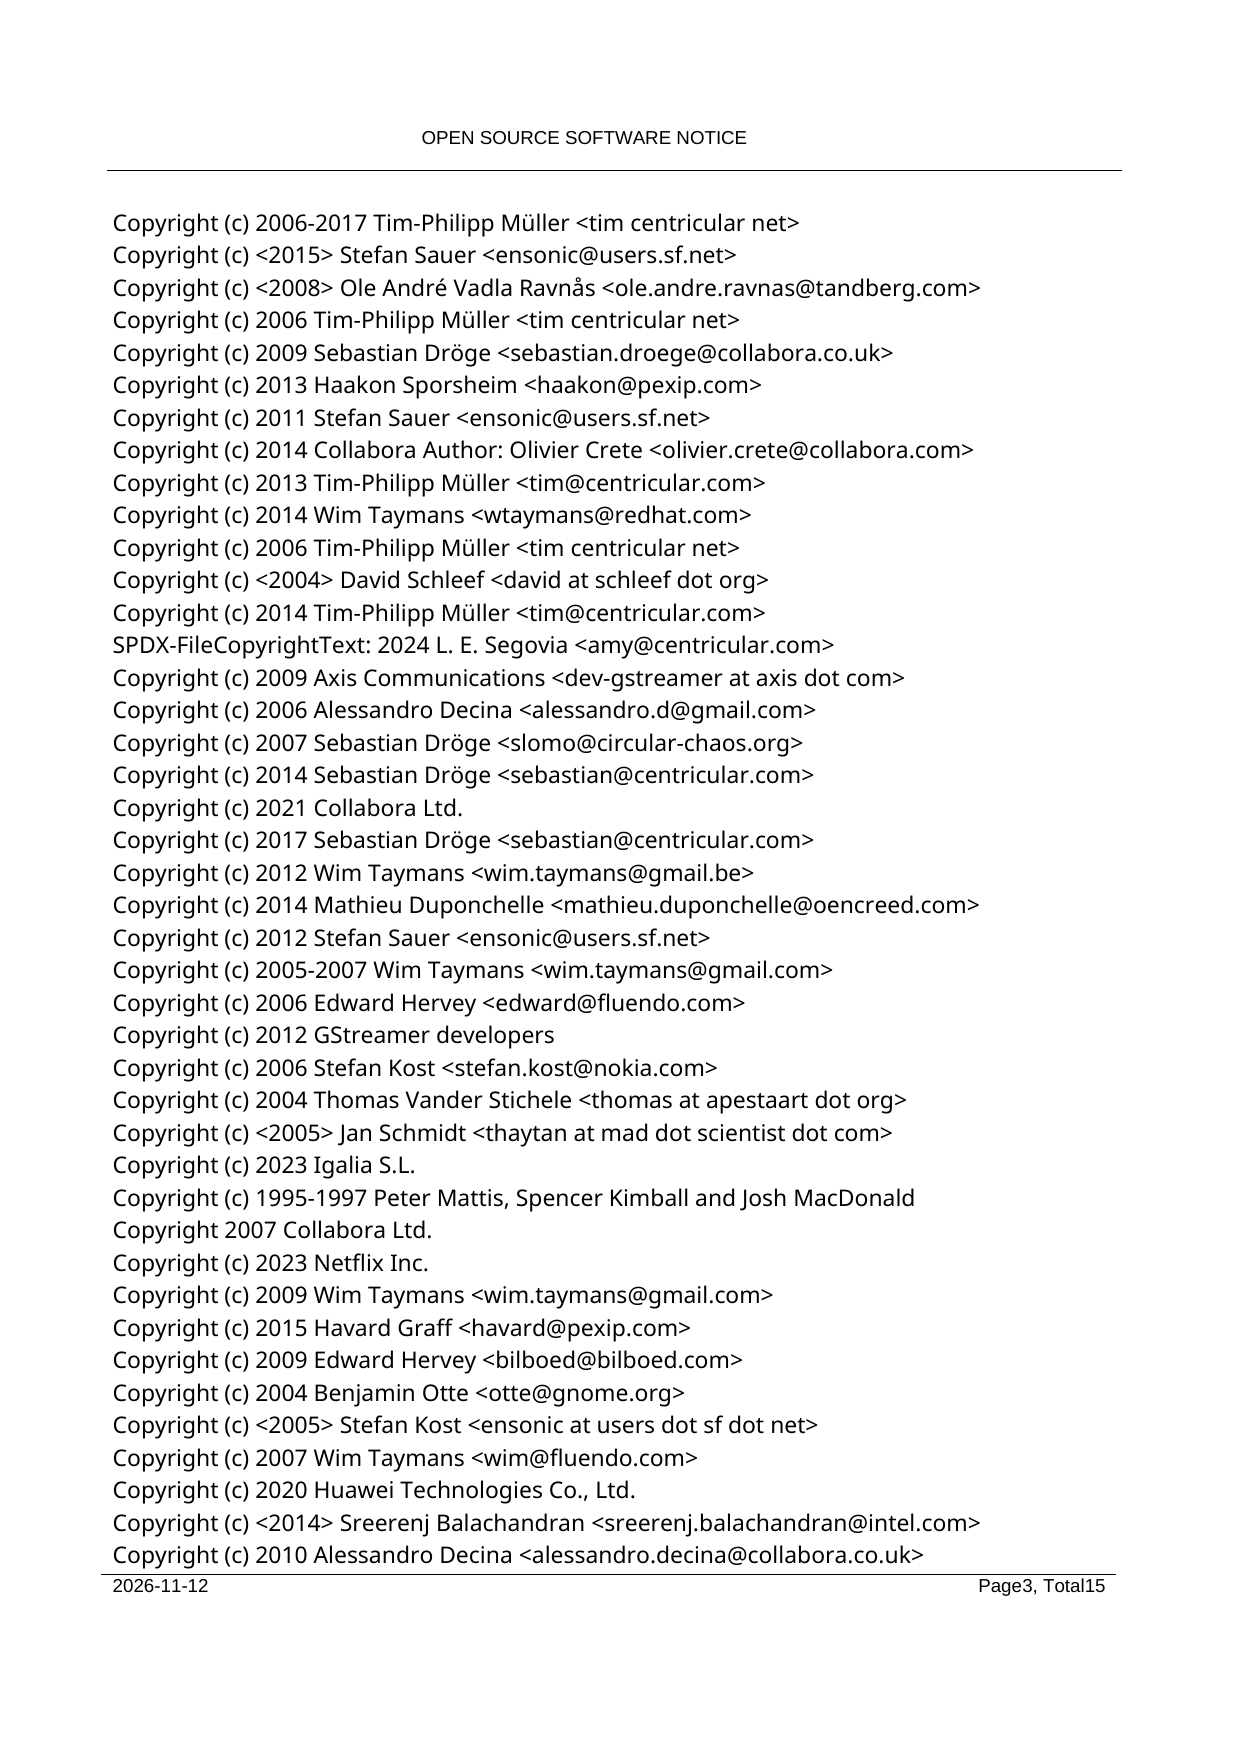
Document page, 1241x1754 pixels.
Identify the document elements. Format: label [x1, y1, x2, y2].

text [112, 206, 1128, 1571]
